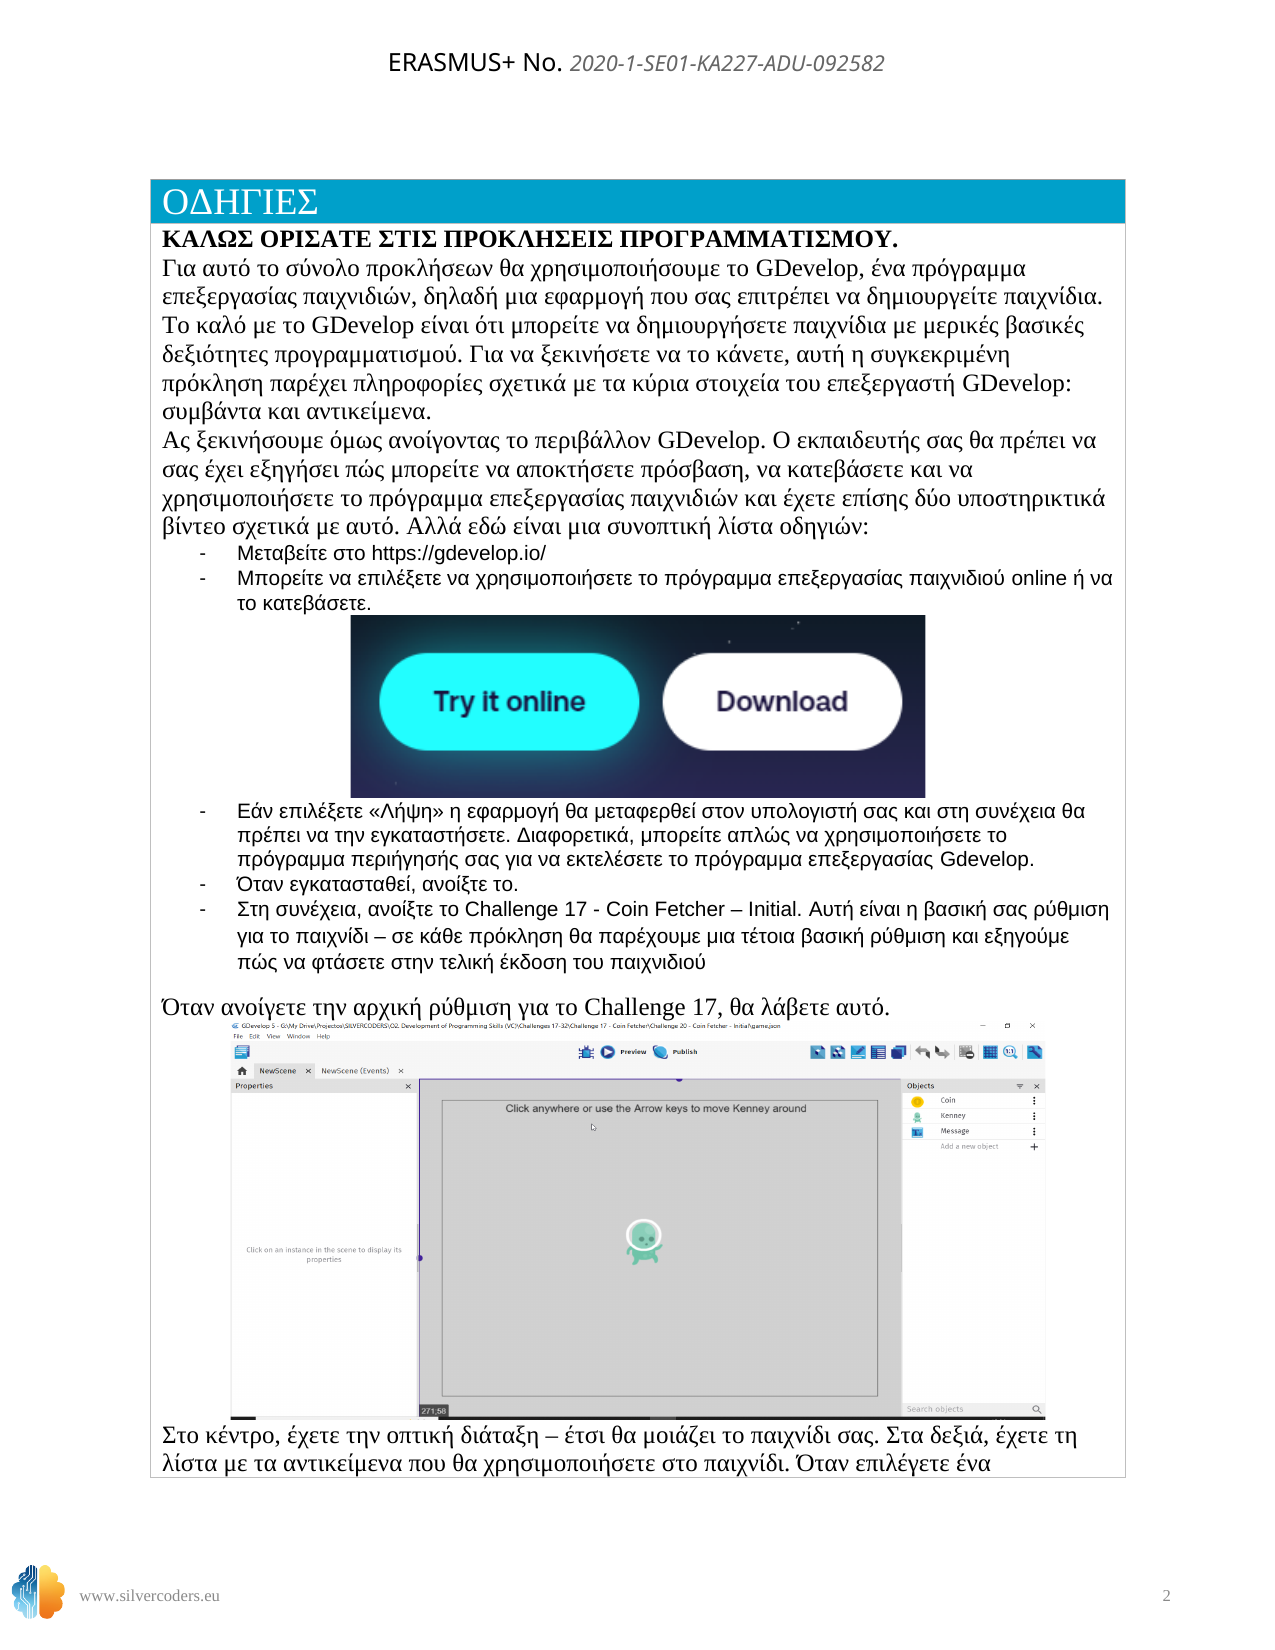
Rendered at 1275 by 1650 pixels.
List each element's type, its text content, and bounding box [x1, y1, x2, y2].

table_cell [151, 224, 1125, 1477]
table_header ΟΔΗΓΙΕΣ [151, 180, 1125, 223]
picture [350, 615, 926, 798]
picture [230, 1021, 1046, 1420]
picture [11, 1565, 65, 1619]
